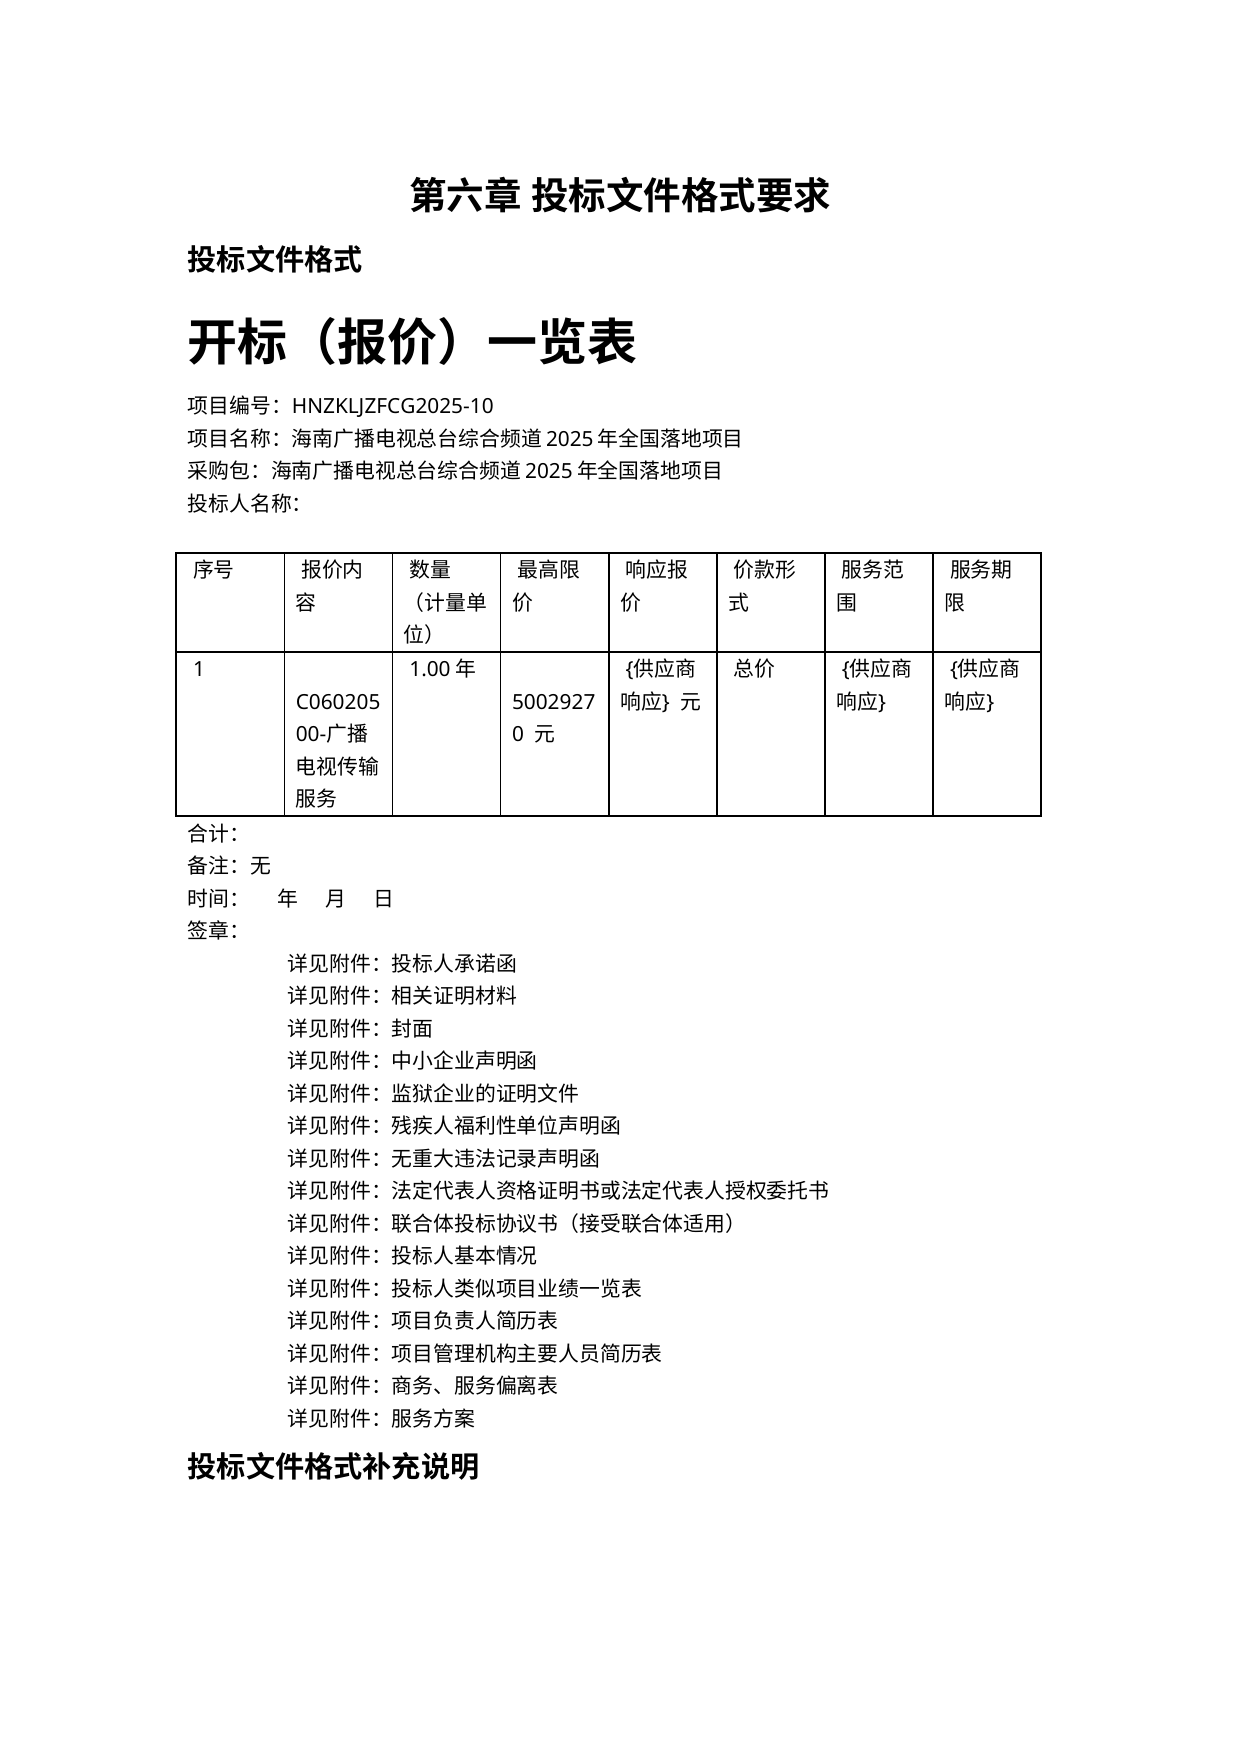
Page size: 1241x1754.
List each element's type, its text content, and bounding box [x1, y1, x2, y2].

text 项目名称：海南广播电视总台综合频道2025年全国落地项目 [187, 422, 1053, 454]
text 详见附件：监狱企业的证明文件 [187, 1077, 1053, 1109]
text 投标人名称： [187, 487, 1053, 519]
table_cell 1 [177, 653, 284, 815]
table_cell 总价 [718, 653, 824, 815]
text 详见附件：相关证明材料 [187, 979, 1053, 1012]
table_header 服务期限 [934, 554, 1040, 651]
table_cell 1.00年 [393, 653, 500, 815]
text 详见附件：联合体投标协议书（接受联合体适用） [187, 1207, 1053, 1239]
text 详见附件：项目管理机构主要人员简历表 [187, 1337, 1053, 1369]
text 第六章 投标文件格式要求 [187, 162, 1053, 227]
table_header 序号 [177, 554, 284, 651]
text 详见附件：投标人承诺函 [187, 947, 1053, 979]
table_header 报价内容 [285, 554, 392, 651]
table_cell C06020500-广播电视传输服务 [285, 653, 392, 815]
table_header 响应报价 [610, 554, 716, 651]
text 详见附件：投标人基本情况 [187, 1239, 1053, 1272]
table_header 最高限价 [501, 554, 608, 651]
text 详见附件：无重大违法记录声明函 [187, 1142, 1053, 1174]
table_cell {供应商响应} [826, 653, 932, 815]
text 详见附件：中小企业声明函 [187, 1044, 1053, 1077]
text 详见附件：法定代表人资格证明书或法定代表人授权委托书 [187, 1174, 1053, 1207]
text 采购包：海南广播电视总台综合频道2025年全国落地项目 [187, 454, 1053, 487]
table_cell 50029270 元 [501, 653, 608, 815]
table_cell {供应商响应} 元 [610, 653, 716, 815]
text 详见附件：服务方案 [187, 1402, 1053, 1434]
table_header 服务范围 [826, 554, 932, 651]
text 详见附件：项目负责人简历表 [187, 1304, 1053, 1337]
text 项目编号：HNZKLJZFCG2025-10 [187, 389, 1053, 422]
table_header 数量（计量单位） [393, 554, 500, 651]
text 备注：无 [187, 849, 1053, 882]
text 详见附件：残疾人福利性单位声明函 [187, 1109, 1053, 1142]
table_cell {供应商响应} [934, 653, 1040, 815]
text 开标（报价）一览表 [187, 292, 1053, 389]
text 详见附件：封面 [187, 1012, 1053, 1044]
text 详见附件：投标人类似项目业绩一览表 [187, 1272, 1053, 1304]
text 投标文件格式补充说明 [187, 1434, 1053, 1499]
text 签章： [187, 914, 1053, 947]
text 投标文件格式 [187, 227, 1053, 292]
table_header 价款形式 [718, 554, 824, 651]
text 时间： 年 月 日 [187, 882, 1053, 914]
text 详见附件：商务、服务偏离表 [187, 1369, 1053, 1402]
text 合计： [187, 817, 1053, 849]
